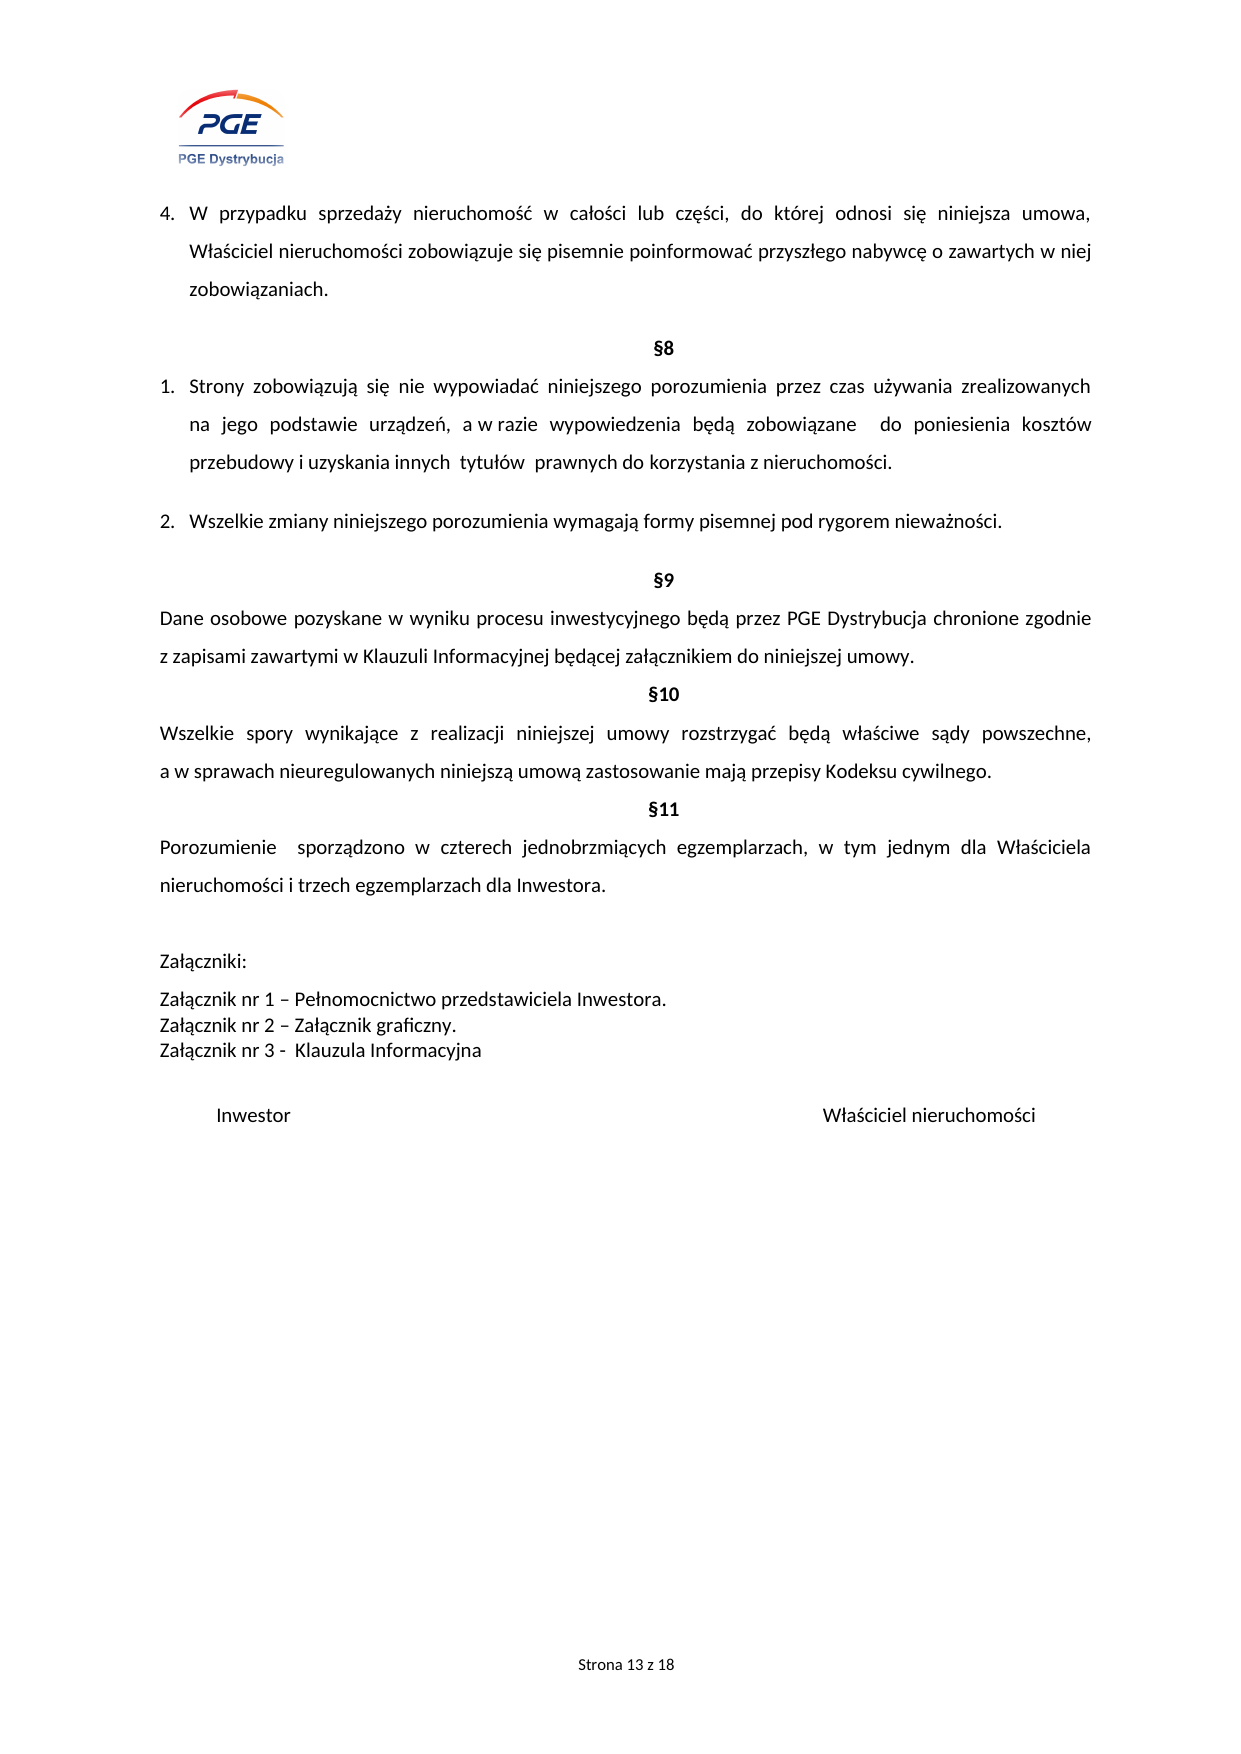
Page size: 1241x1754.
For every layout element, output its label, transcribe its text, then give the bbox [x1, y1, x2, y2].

text Załącznik nr 3 - Klauzula Informacyjna [159, 1037, 1093, 1063]
text Załączniki: [159, 948, 1093, 974]
text Załącznik nr 1 – Pełnomocnictwo przedstawiciela Inwestora. [159, 987, 1093, 1012]
picture [189, 100, 274, 153]
text Inwestor Właściciel nieruchomości [159, 1102, 1093, 1128]
text Wszelkie spory wynikające z realizacji niniejszej umowy rozstrzygać będą właściwe sądy powszechne, a w sprawach nieuregulowanych niniejszą umową zastosowanie mają przepisy Kodeksu cywilnego. [159, 720, 1093, 783]
list Wszelkie zmiany niniejszego porozumienia wymagają formy pisemnej pod rygorem nieważności. [159, 508, 1093, 534]
text §8 [234, 335, 1093, 360]
text §9 [234, 567, 1093, 593]
list W przypadku sprzedaży nieruchomość w całości lub części, do której odnosi się niniejsza umowa, Właściciel nieruchomości zobowiązuje się pisemnie poinformować przyszłego nabywcę o zawartych w niej zobowiązaniach. [159, 200, 1093, 301]
text §11 [234, 796, 1093, 821]
text Dane osobowe pozyskane w wyniku procesu inwestycyjnego będą przez PGE Dystrybucja chronione zgodnie z zapisami zawartymi w Klauzuli Informacyjnej będącej załącznikiem do niniejszej umowy. [159, 605, 1093, 669]
text §10 [234, 682, 1093, 707]
text Porozumienie sporządzono w czterech jednobrzmiących egzemplarzach, w tym jednym dla Właściciela nieruchomości i trzech egzemplarzach dla Inwestora. [159, 834, 1093, 898]
text Załącznik nr 2 – Załącznik graficzny. [159, 1012, 1093, 1037]
list Strony zobowiązują się nie wypowiadać niniejszego porozumienia przez czas używania zrealizowanych na jego podstawie urządzeń, a w razie wypowiedzenia będą zobowiązane do poniesienia kosztów przebudowy i uzyskania innych tytułów prawnych do korzystania z nieruchomości. [159, 373, 1093, 475]
